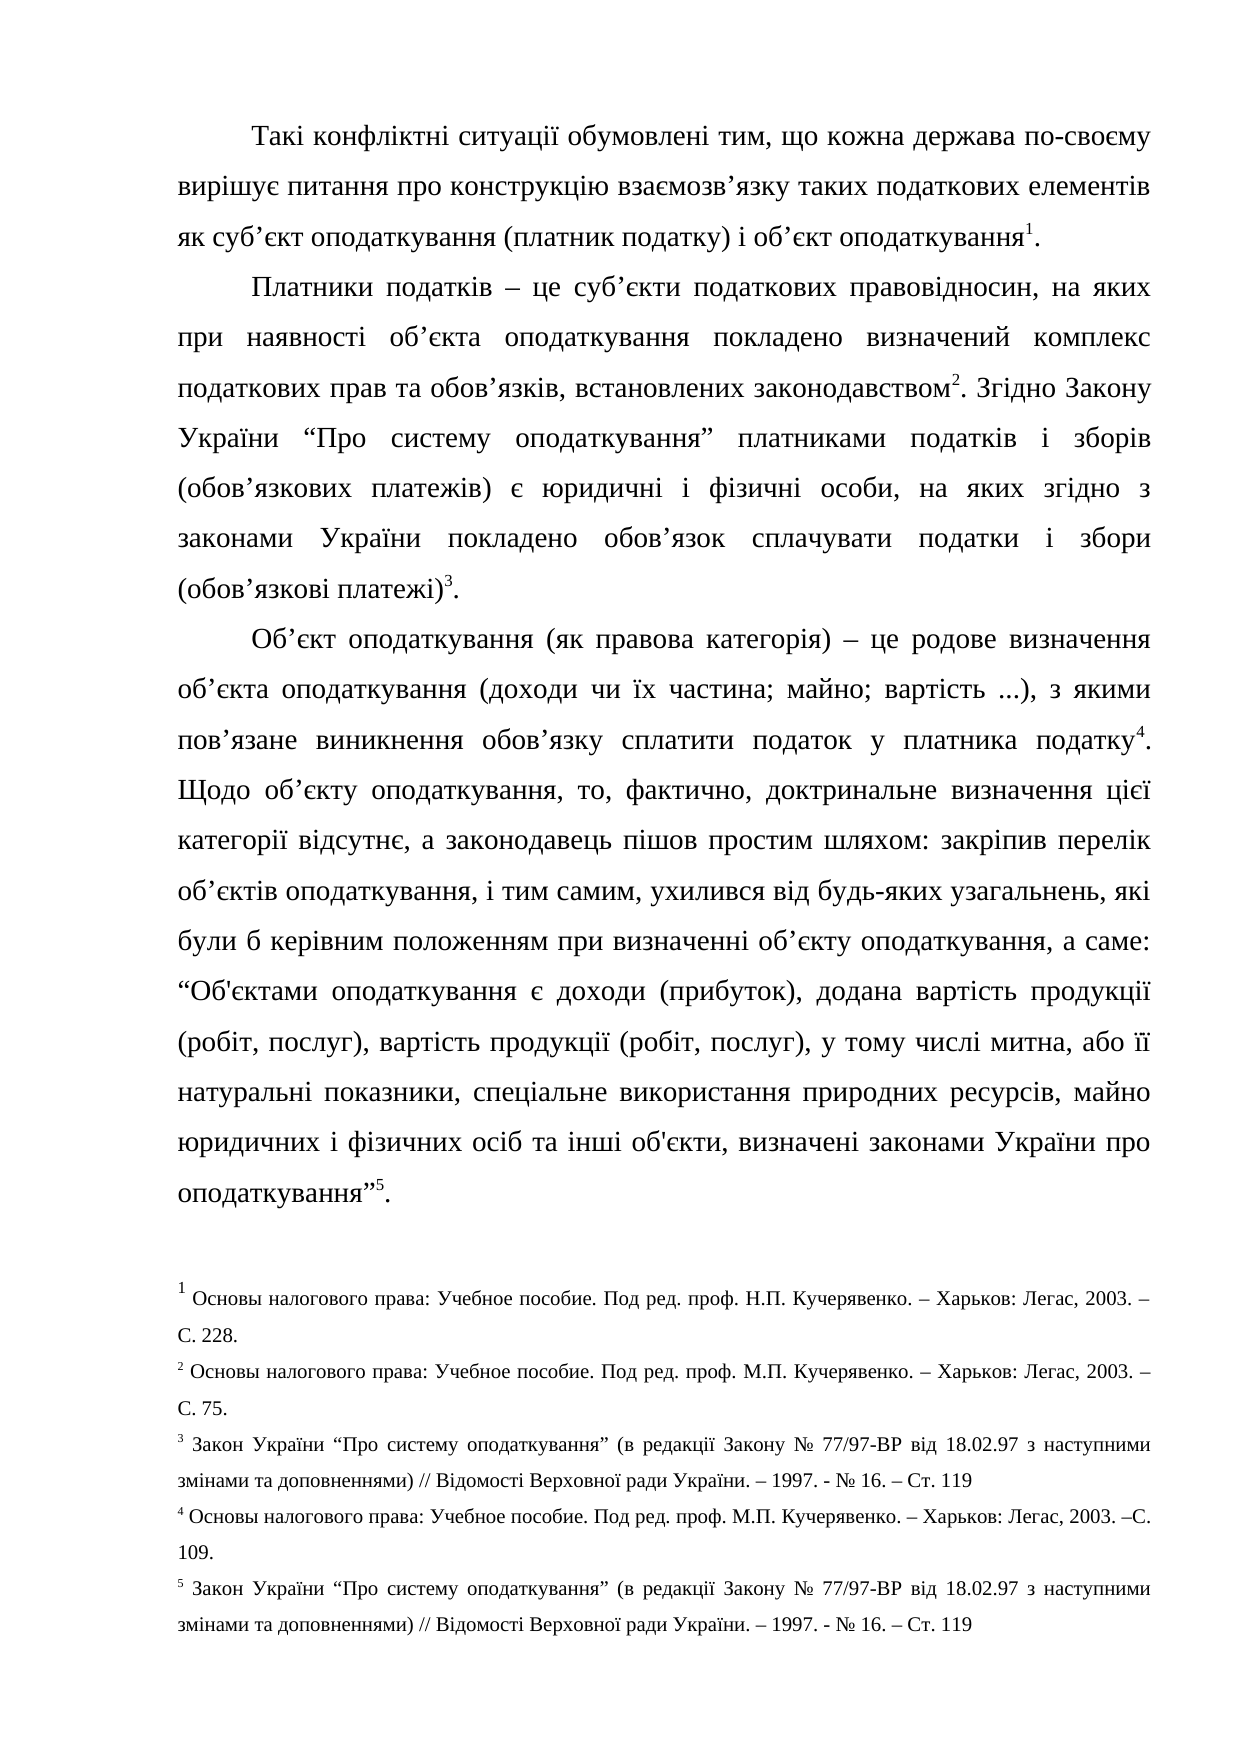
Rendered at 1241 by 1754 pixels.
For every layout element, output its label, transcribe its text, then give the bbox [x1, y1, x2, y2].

text Такі конфліктні ситуації обумовлені тим, що кожна держава по-своєму вирішує питання про конструкцію взаємозв’язку таких податкових елементів як суб’єкт оподаткування (платник податку) і об’єкт оподаткування. [177, 118, 1152, 252]
text Платники податків – це суб’єкти податкових правовідносин, на яких при наявності об’єкта оподаткування покладено визначений комплекс податкових прав та обов’язків, встановлених законодавством. Згідно Закону України “Про систему оподаткування” платниками податків і зборів (обов’язкових платежів) є юридичні і фізичні особи, на яких згідно з законами України покладено обов’язок сплачувати податки і збори (обов’язкові платежі). [177, 269, 1152, 604]
text Об’єкт оподаткування (як правова категорія) – це родове визначення об’єкта оподаткування (доходи чи їх частина; майно; вартість ...), з якими пов’язане виникнення обов’язку сплатити податок у платника податку. Щодо об’єкту оподаткування, то, фактично, доктринальне визначення цієї категорії відсутнє, а законодавець пішов простим шляхом: закріпив перелік об’єктів оподаткування, і тим самим, ухилився від будь-яких узагальнень, які були б керівним положенням при визначенні об’єкту оподаткування, а саме: “Об'єктами оподаткування є доходи (прибуток), додана вартість продукції (робіт, послуг), вартість продукції (робіт, послуг), у тому числі митна, або її натуральні показники, спеціальне використання природних ресурсів, майно юридичних і фізичних осіб та інші об'єкти, визначені законами України про оподаткування”. [177, 621, 1152, 1208]
